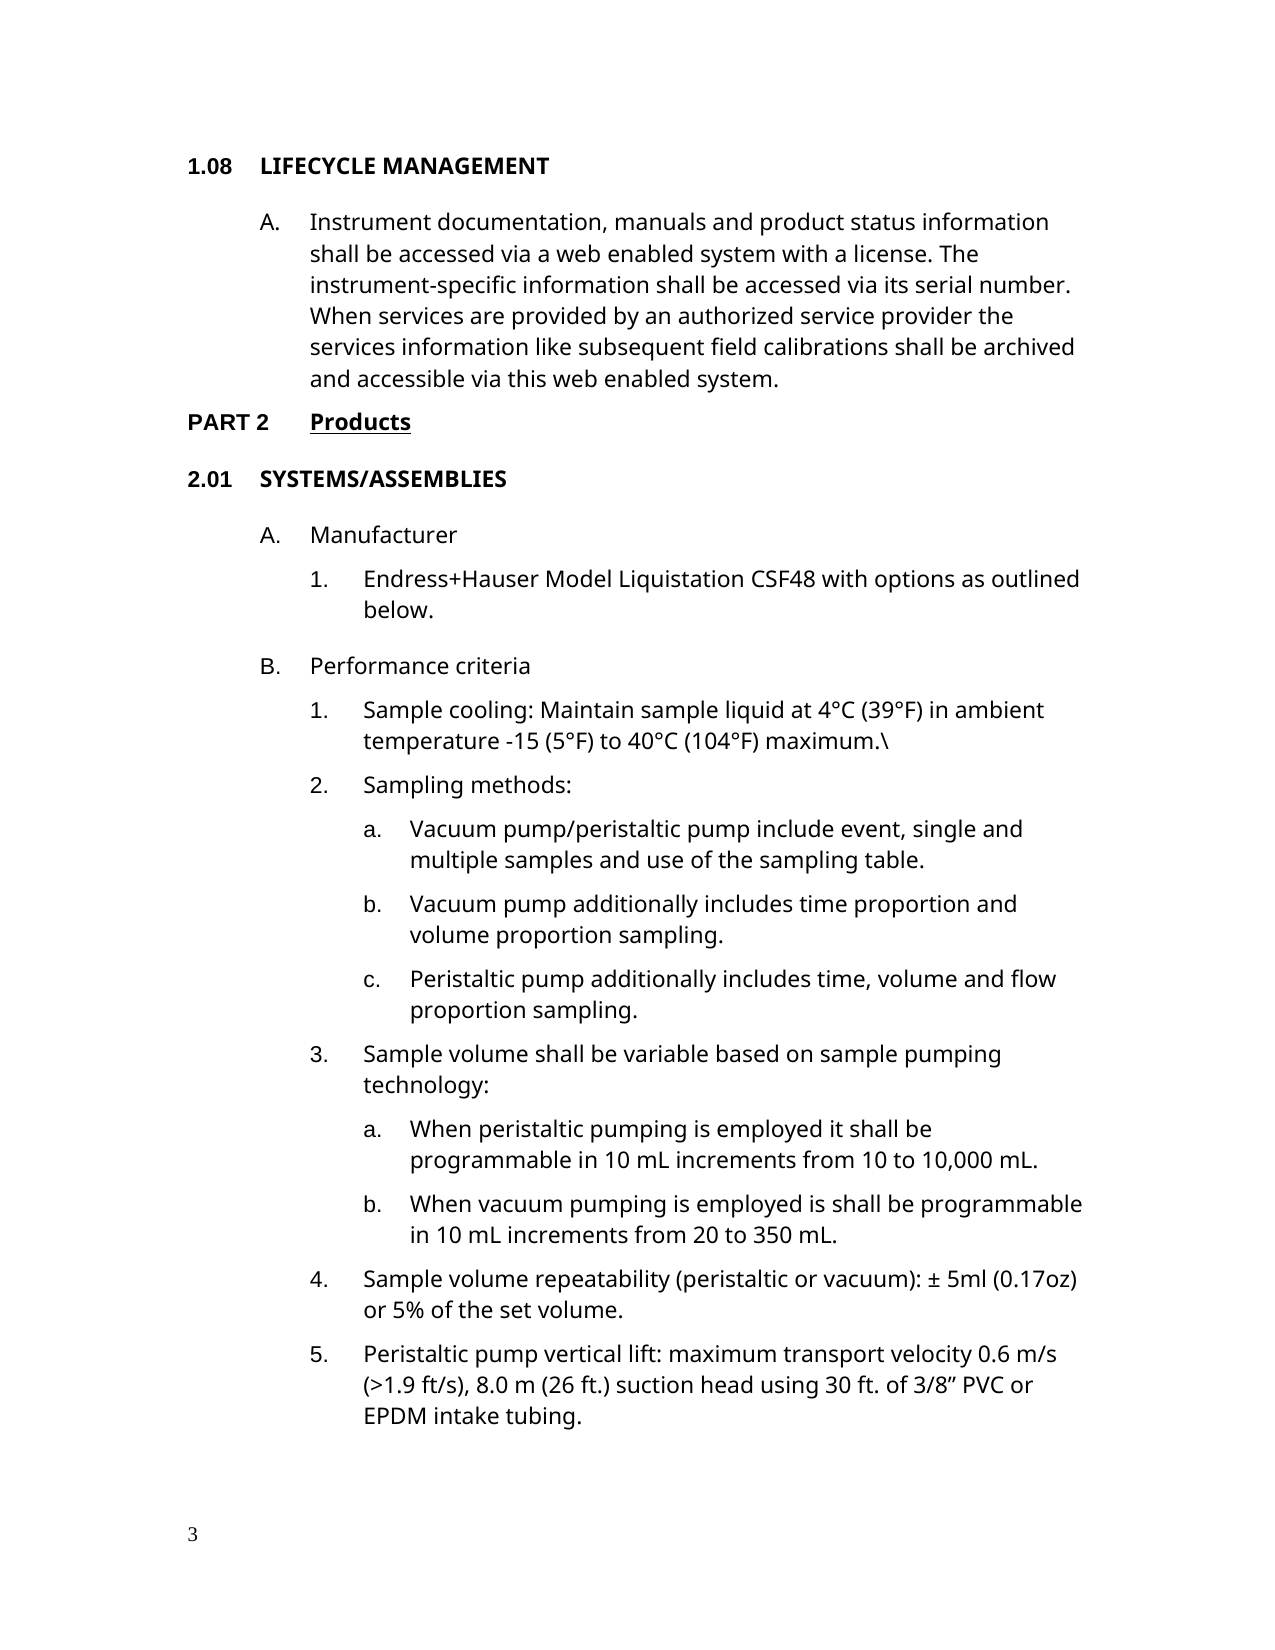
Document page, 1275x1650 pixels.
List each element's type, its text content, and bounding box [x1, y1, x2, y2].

list Products [187, 406, 1087, 437]
text Sample volume repeatability (peristaltic or vacuum): ± 5ml (0.17oz) or 5% of the set volume. [309, 1262, 1087, 1325]
text Peristaltic pump vertical lift: maximum transport velocity 0.6 m/s (>1.9 ft/s), 8.0 m (26 ft.) suction head using 30 ft. of 3/8” PVC or EPDM intake tubing. [309, 1337, 1087, 1431]
list Instrument documentation, manuals and product status information shall be accessed via a web enabled system with a license. The instrument-specific information shall be accessed via its serial number. When services are provided by an authorized service provider the services information like subsequent field calibrations shall be archived and accessible via this web enabled system. [259, 206, 1087, 394]
text Sampling methods: [309, 769, 1087, 800]
text Vacuum pump additionally includes time proportion and volume proportion sampling. [363, 887, 1087, 950]
list LIFECYCLE MANAGEMENT [187, 150, 1087, 181]
text When peristaltic pumping is employed it shall be programmable in 10 mL increments from 10 to 10,000 mL. [363, 1112, 1087, 1175]
text Sample volume shall be variable based on sample pumping technology: [309, 1037, 1087, 1100]
text Endress+Hauser Model Liquistation CSF48 with options as outlined below. [309, 562, 1087, 625]
list SYSTEMS/ASSEMBLIES [187, 462, 1087, 494]
text Performance criteria [259, 650, 1087, 681]
text When vacuum pumping is employed is shall be programmable in 10 mL increments from 20 to 350 mL. [363, 1187, 1087, 1250]
text Peristaltic pump additionally includes time, volume and flow proportion sampling. [363, 962, 1087, 1025]
text Sample cooling: Maintain sample liquid at 4°C (39°F) in ambient temperature -15 (5°F) to 40°C (104°F) maximum.\ [309, 694, 1087, 756]
text Manufacturer [259, 519, 1087, 550]
text Vacuum pump/peristaltic pump include event, single and multiple samples and use of the sampling table. [363, 812, 1087, 875]
